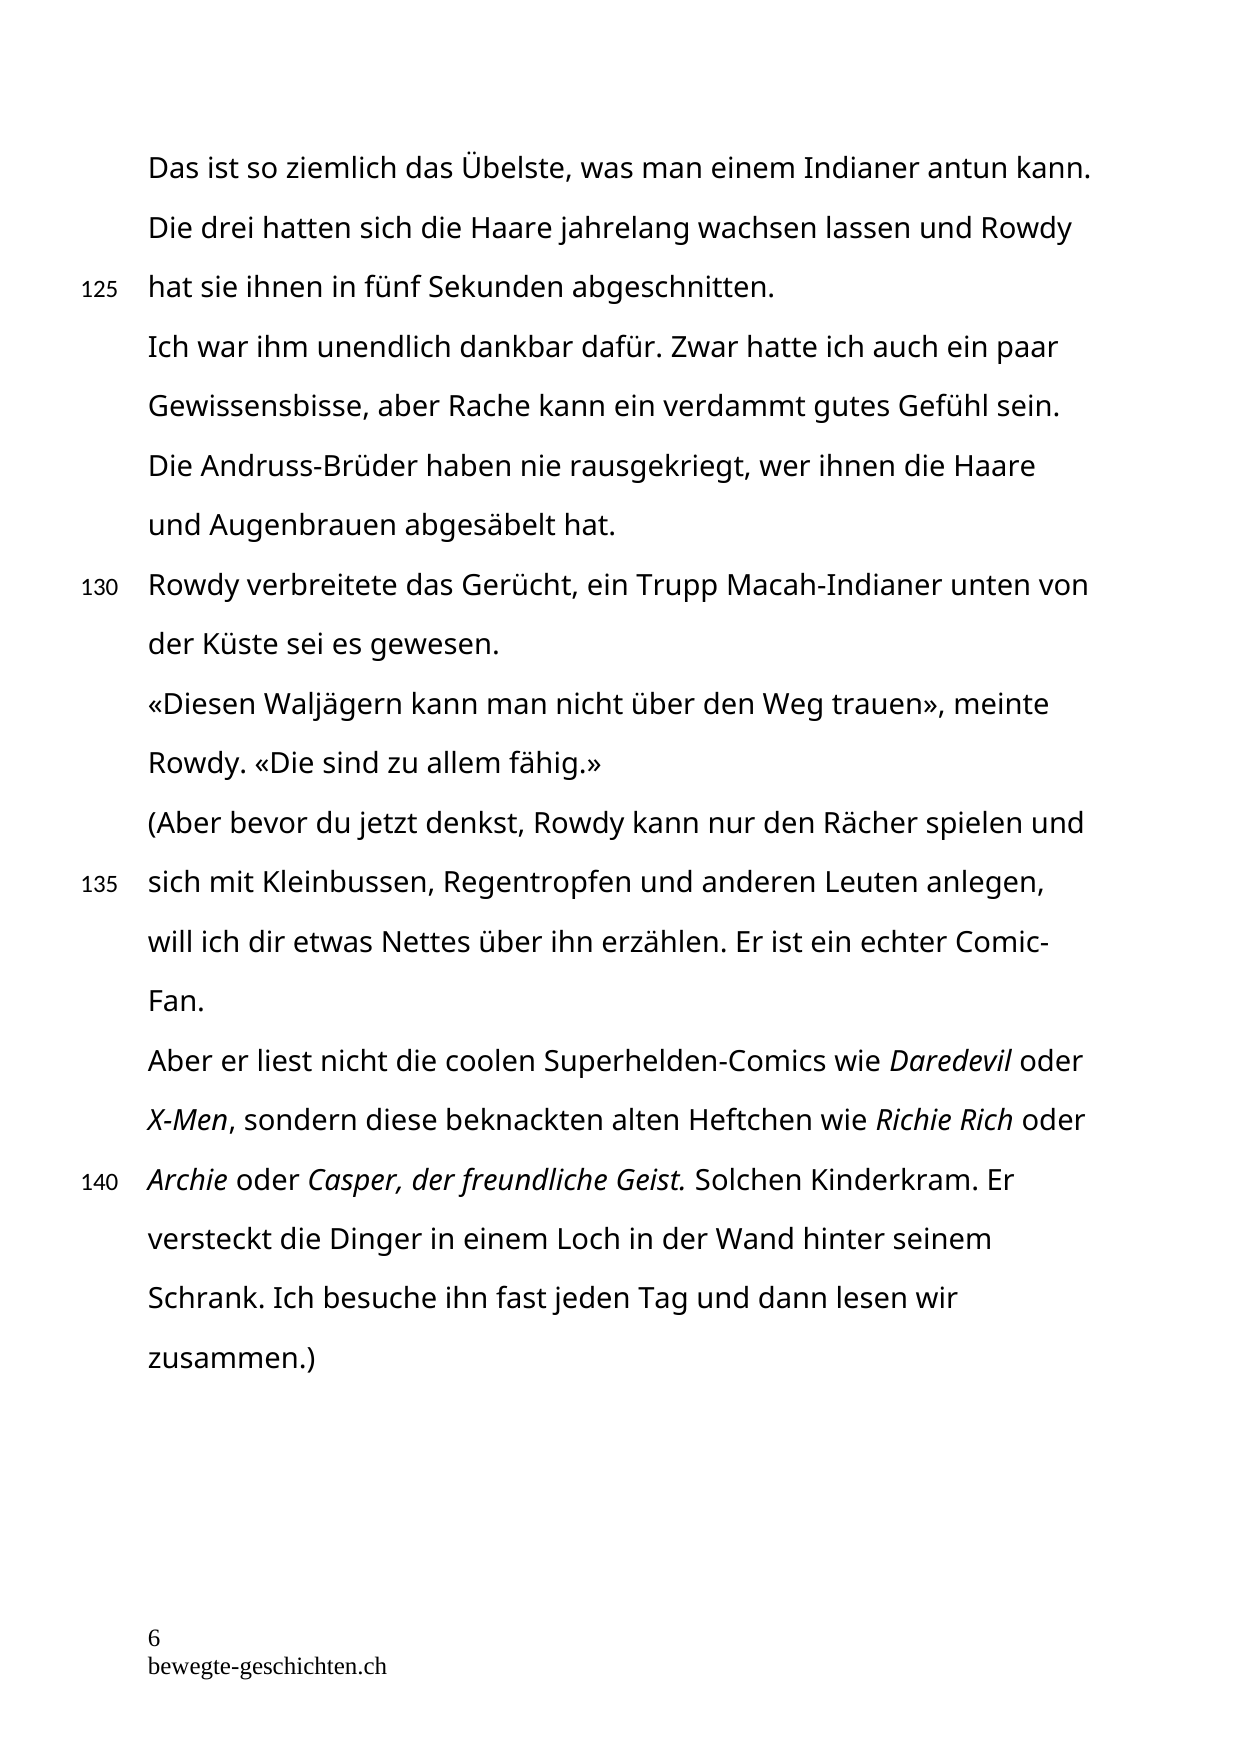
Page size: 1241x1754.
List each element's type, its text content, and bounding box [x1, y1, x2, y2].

text Aber er liest nicht die coolen Superhelden-Comics wie Daredevil oder X-Men, sondern diese beknackten alten Heftchen wie Richie Rich oder Archie oder Casper, der freundliche Geist. Solchen Kinderkram. Er versteckt die Dinger in einem Loch in der Wand hinter seinem Schrank. Ich besuche ihn fast jeden Tag und dann lesen wir zusammen.) [148, 1040, 1092, 1377]
text (Aber bevor du jetzt denkst, Rowdy kann nur den Rächer spielen und sich mit Kleinbussen, Regentropfen und anderen Leuten anlegen, will ich dir etwas Nettes über ihn erzählen. Er ist ein echter Comic-Fan. [148, 802, 1092, 1020]
text «Diesen Waljägern kann man nicht über den Weg trauen», meinte Rowdy. «Die sind zu allem fähig.» [148, 683, 1092, 782]
text Rowdy verbreitete das Gerücht, ein Trupp Macah-Indianer unten von der Küste sei es gewesen. [148, 564, 1092, 663]
text Das ist so ziemlich das Übelste, was man einem Indianer antun kann. Die drei hatten sich die Haare jahrelang wachsen lassen und Rowdy hat sie ihnen in fünf Sekunden abgeschnitten. [148, 148, 1092, 306]
text Die Andruss-Brüder haben nie rausgekriegt, wer ihnen die Haare und Augenbrauen abgesäbelt hat. [148, 445, 1092, 544]
text Ich war ihm unendlich dankbar dafür. Zwar hatte ich auch ein paar Gewissensbisse, aber Rache kann ein verdammt gutes Gefühl sein. [148, 326, 1092, 425]
